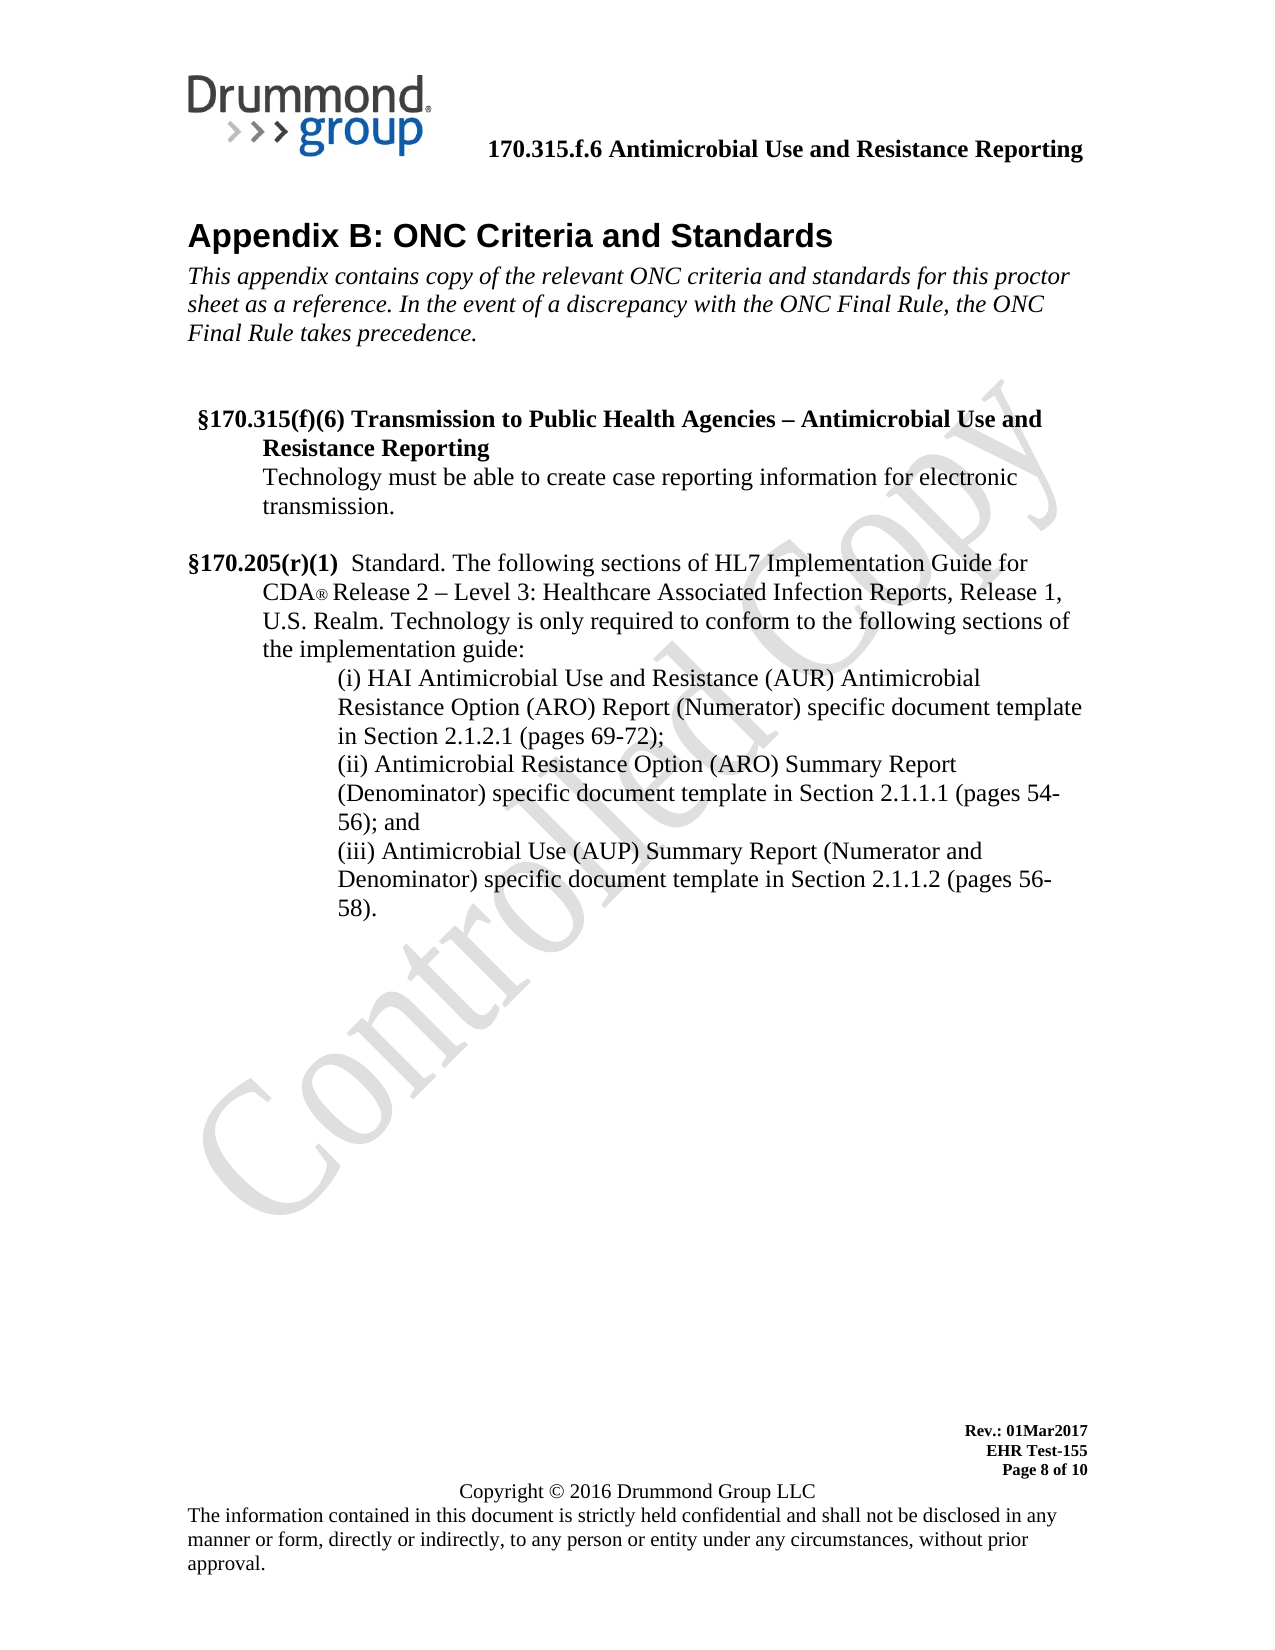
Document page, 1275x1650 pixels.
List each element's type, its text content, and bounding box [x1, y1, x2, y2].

text (ii) Antimicrobial Resistance Option (ARO) Summary Report (Denominator) specific document template in Section 2.1.1.1 (pages 54-56); and [337, 749, 1087, 836]
text §170.205(r)(1) Standard. The following sections of HL7 Implementation Guide for CDA® Release 2 – Level 3: Healthcare Associated Infection Reports, Release 1, U.S. Realm. Technology is only required to conform to the following sections of the implementation guide: [187, 548, 1087, 663]
text §170.315(f)(6) Transmission to Public Health Agencies – Antimicrobial Use and Resistance Reporting [197, 404, 1087, 462]
text (iii) Antimicrobial Use (AUP) Summary Report (Numerator and Denominator) specific document template in Section 2.1.1.2 (pages 56-58). [337, 836, 1087, 922]
text (i) HAI Antimicrobial Use and Resistance (AUR) Antimicrobial Resistance Option (ARO) Report (Numerator) specific document template in Section 2.1.2.1 (pages 69-72); [337, 663, 1087, 749]
text This appendix contains copy of the relevant ONC criteria and standards for this proctor sheet as a reference. In the event of a discrepancy with the ONC Final Rule, the ONC Final Rule takes precedence. [187, 261, 1087, 347]
subtitle Appendix B: ONC Criteria and Standards [187, 216, 1087, 254]
picture [187, 75, 433, 157]
text Technology must be able to create case reporting information for electronic transmission. [262, 462, 1087, 519]
